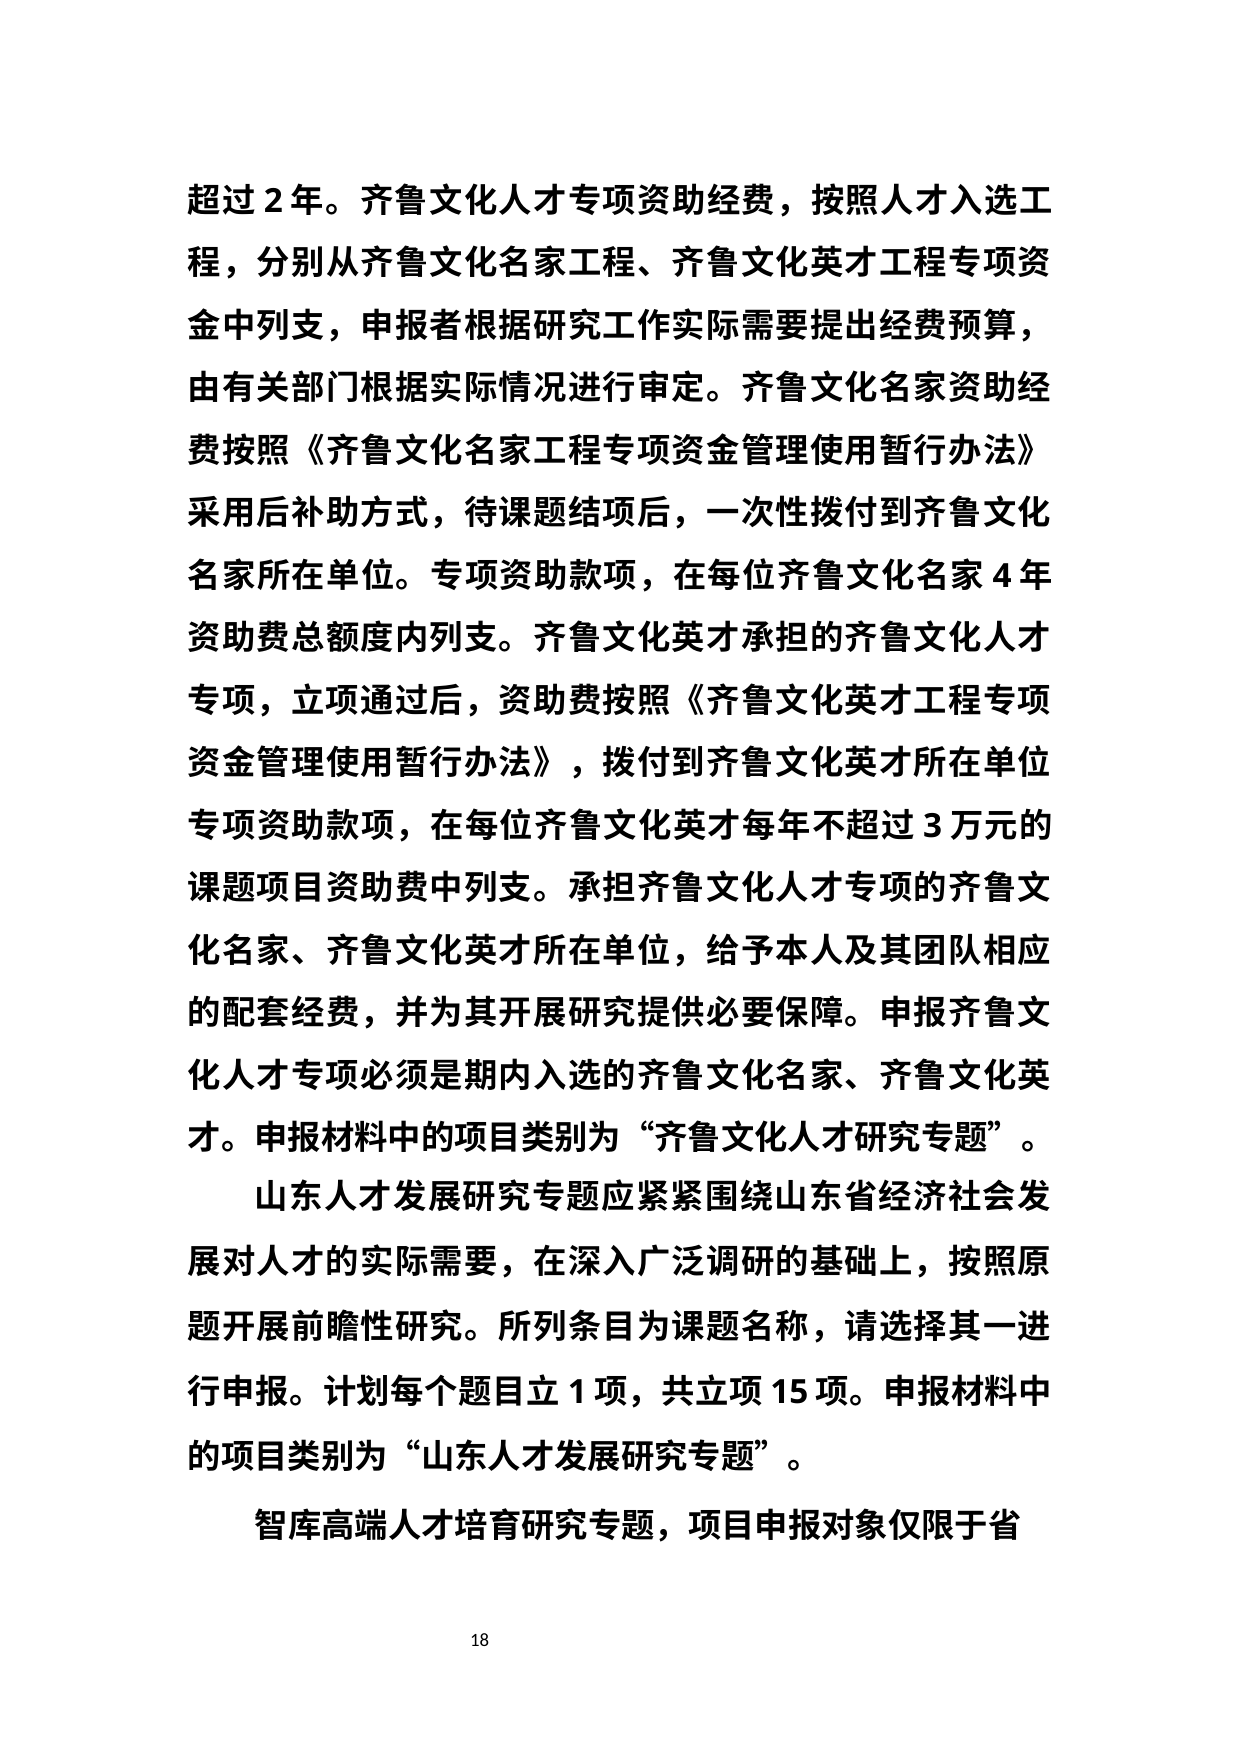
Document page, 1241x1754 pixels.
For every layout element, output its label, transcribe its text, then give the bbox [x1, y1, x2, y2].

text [187, 162, 1053, 1162]
text 山东人才发展研究专题应紧紧围绕山东省经济社会发展对人才的实际需要，在深入广泛调研的基础上，按照原题开展前瞻性研究。所列条目为课题名称，请选择其一进行申报。计划每个题目立1项，共立项15项。申报材料中的项目类别为“山东人才发展研究专题”。 [187, 1162, 1053, 1487]
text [187, 1487, 1053, 1549]
